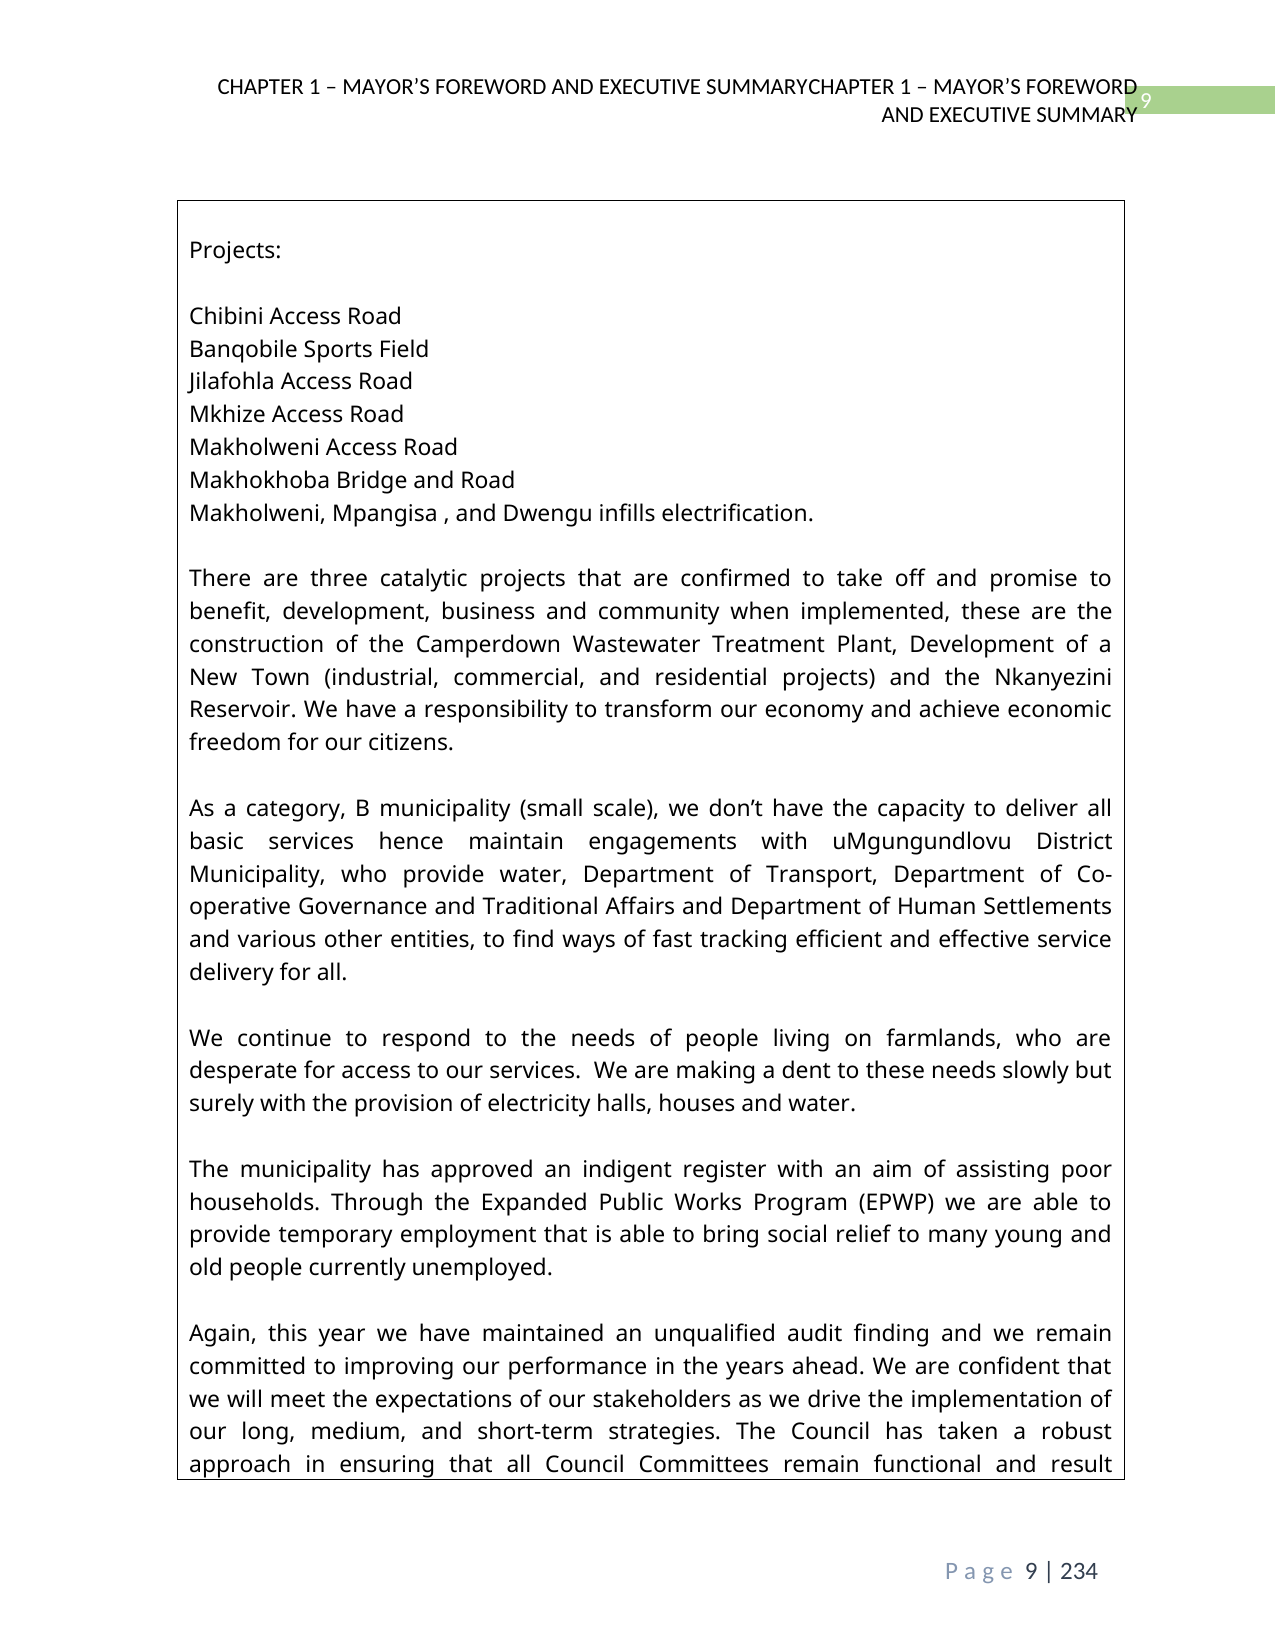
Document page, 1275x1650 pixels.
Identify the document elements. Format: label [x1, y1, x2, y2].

table_header [178, 201, 1124, 1479]
